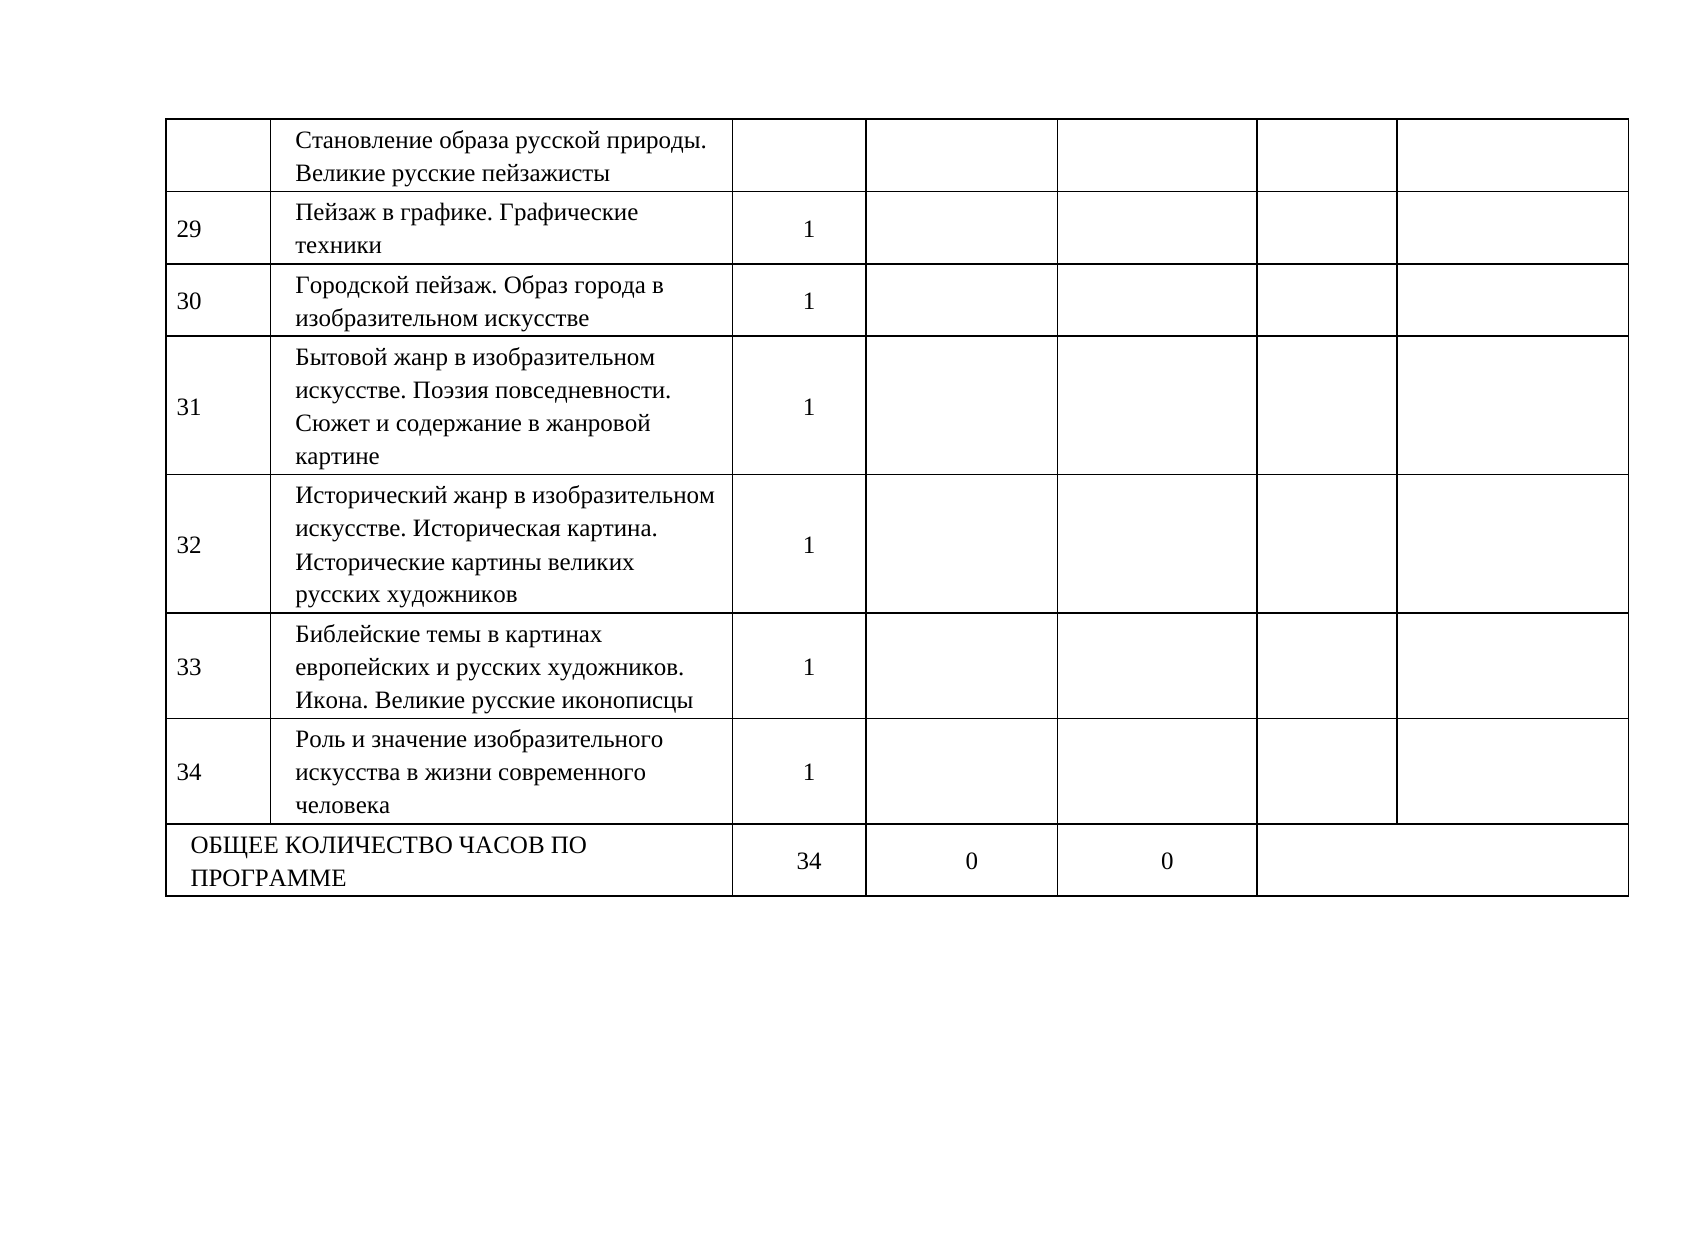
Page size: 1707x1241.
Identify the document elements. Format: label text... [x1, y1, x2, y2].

table_cell [1058, 719, 1256, 823]
table_cell [867, 719, 1057, 823]
table_cell Исторический жанр в изобразительном искусстве. Историческая картина. Исторические картины великих русских художников [271, 475, 732, 612]
table_cell [1258, 614, 1396, 718]
table_cell [1058, 337, 1256, 474]
table_cell [1058, 192, 1256, 263]
table_cell [1398, 719, 1628, 823]
table_cell 29 [167, 192, 270, 263]
table_cell [1258, 192, 1396, 263]
table_cell [1398, 614, 1628, 718]
table_cell [1398, 475, 1628, 612]
table_cell [867, 265, 1057, 335]
table_cell 33 [167, 614, 270, 718]
table_cell 0 [867, 825, 1057, 895]
table_cell [867, 120, 1057, 191]
table_cell [1258, 120, 1396, 191]
table_cell [1398, 192, 1628, 263]
table_cell 34 [733, 825, 865, 895]
table_cell [1398, 120, 1628, 191]
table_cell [271, 120, 732, 191]
table_cell [1398, 337, 1628, 474]
table_cell 1 [733, 120, 865, 191]
table_cell Городской пейзаж. Образ города в изобразительном искусстве [271, 265, 732, 335]
table_cell 31 [167, 337, 270, 474]
table_cell [867, 192, 1057, 263]
table_cell Пейзаж в графике. Графические техники [271, 192, 732, 263]
table_cell 34 [167, 719, 270, 823]
table_cell 1 [733, 475, 865, 612]
table_cell 32 [167, 475, 270, 612]
table_cell 1 [733, 265, 865, 335]
table_cell 1 [733, 337, 865, 474]
table_cell ОБЩЕЕ КОЛИЧЕСТВО ЧАСОВ ПО ПРОГРАММЕ [167, 825, 732, 895]
table_cell [1058, 120, 1256, 191]
table_cell [1398, 265, 1628, 335]
table_cell [1058, 265, 1256, 335]
table_cell [867, 337, 1057, 474]
table_cell [867, 475, 1057, 612]
table_cell Роль и значение изобразительного искусства в жизни современного человека [271, 719, 732, 823]
table_cell 1 [733, 614, 865, 718]
table_cell 1 [733, 719, 865, 823]
table_cell Бытовой жанр в изобразительном искусстве. Поэзия повседневности. Сюжет и содержание в жанровой картине [271, 337, 732, 474]
table_cell [1258, 265, 1396, 335]
table_cell [1258, 825, 1628, 895]
table_cell [867, 614, 1057, 718]
table_cell [1258, 337, 1396, 474]
table_cell [1058, 614, 1256, 718]
table_cell [1058, 475, 1256, 612]
table_cell Библейские темы в картинах европейских и русских художников. Икона. Великие русские иконописцы [271, 614, 732, 718]
table_cell [1258, 719, 1396, 823]
table_cell 28 [167, 120, 270, 191]
table_cell 30 [167, 265, 270, 335]
table_cell 1 [733, 192, 865, 263]
table_cell [1258, 475, 1396, 612]
table_cell 0 [1058, 825, 1256, 895]
